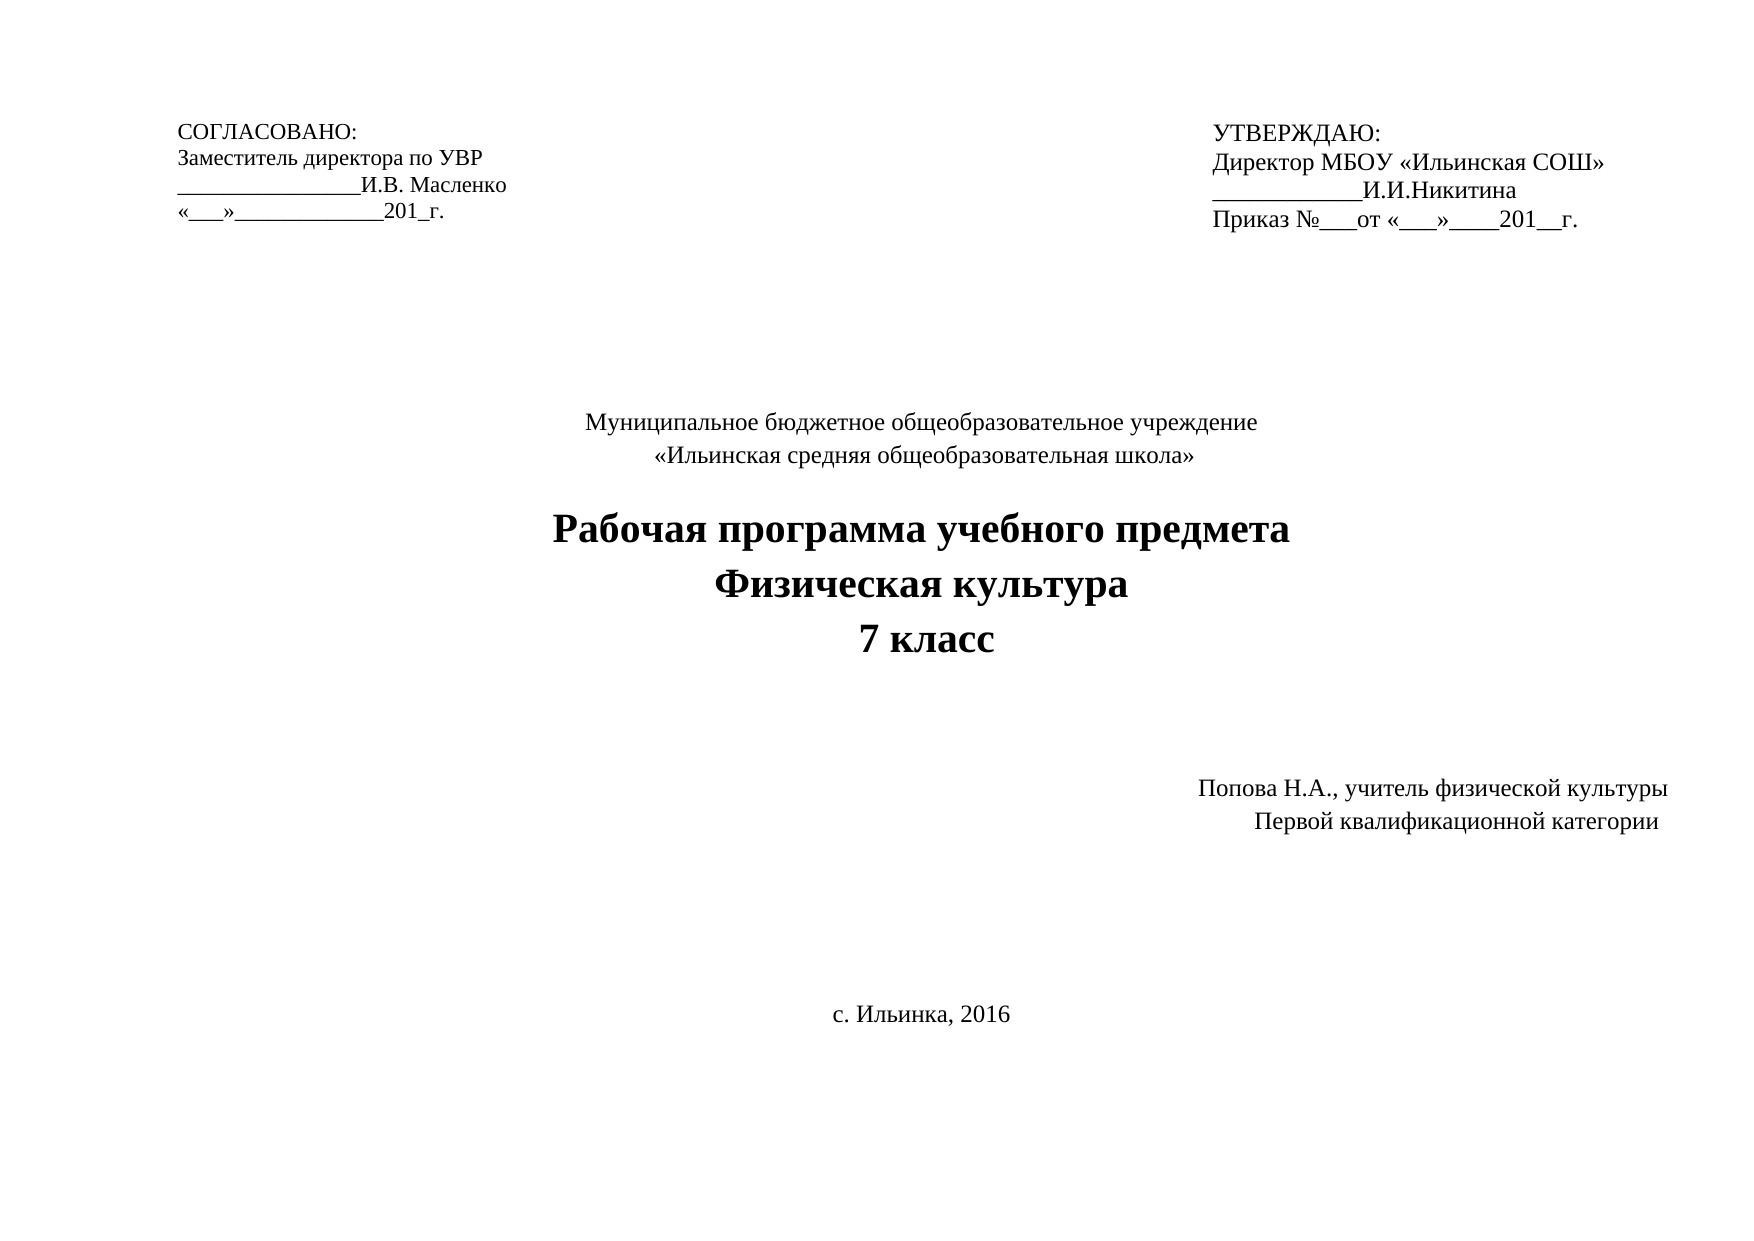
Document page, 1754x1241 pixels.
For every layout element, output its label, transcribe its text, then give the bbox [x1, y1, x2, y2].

text с. Ильинка, 2016 [177, 999, 1665, 1028]
text Физическая культура [177, 559, 1665, 607]
text 7 класс [177, 614, 1665, 662]
text Рабочая программа учебного предмета [177, 504, 1665, 552]
table_header УТВЕРЖДАЮ: Директор МБОУ «Ильинская СОШ» ____________И.И.Никитина Приказ №___от «___»____201__г. [1201, 118, 1677, 259]
text Муниципальное бюджетное общеобразовательное учреждение [177, 407, 1665, 436]
text «Ильинская средняя общеобразовательная школа» [177, 441, 1665, 469]
table_header СОГЛАСОВАНО: Заместитель директора по УВР ________________И.В. Масленко «___»_____________201_г. [166, 118, 1201, 259]
table_header Попова Н.А., учитель физической культуры Первой квалификационной категории [1197, 773, 1700, 959]
